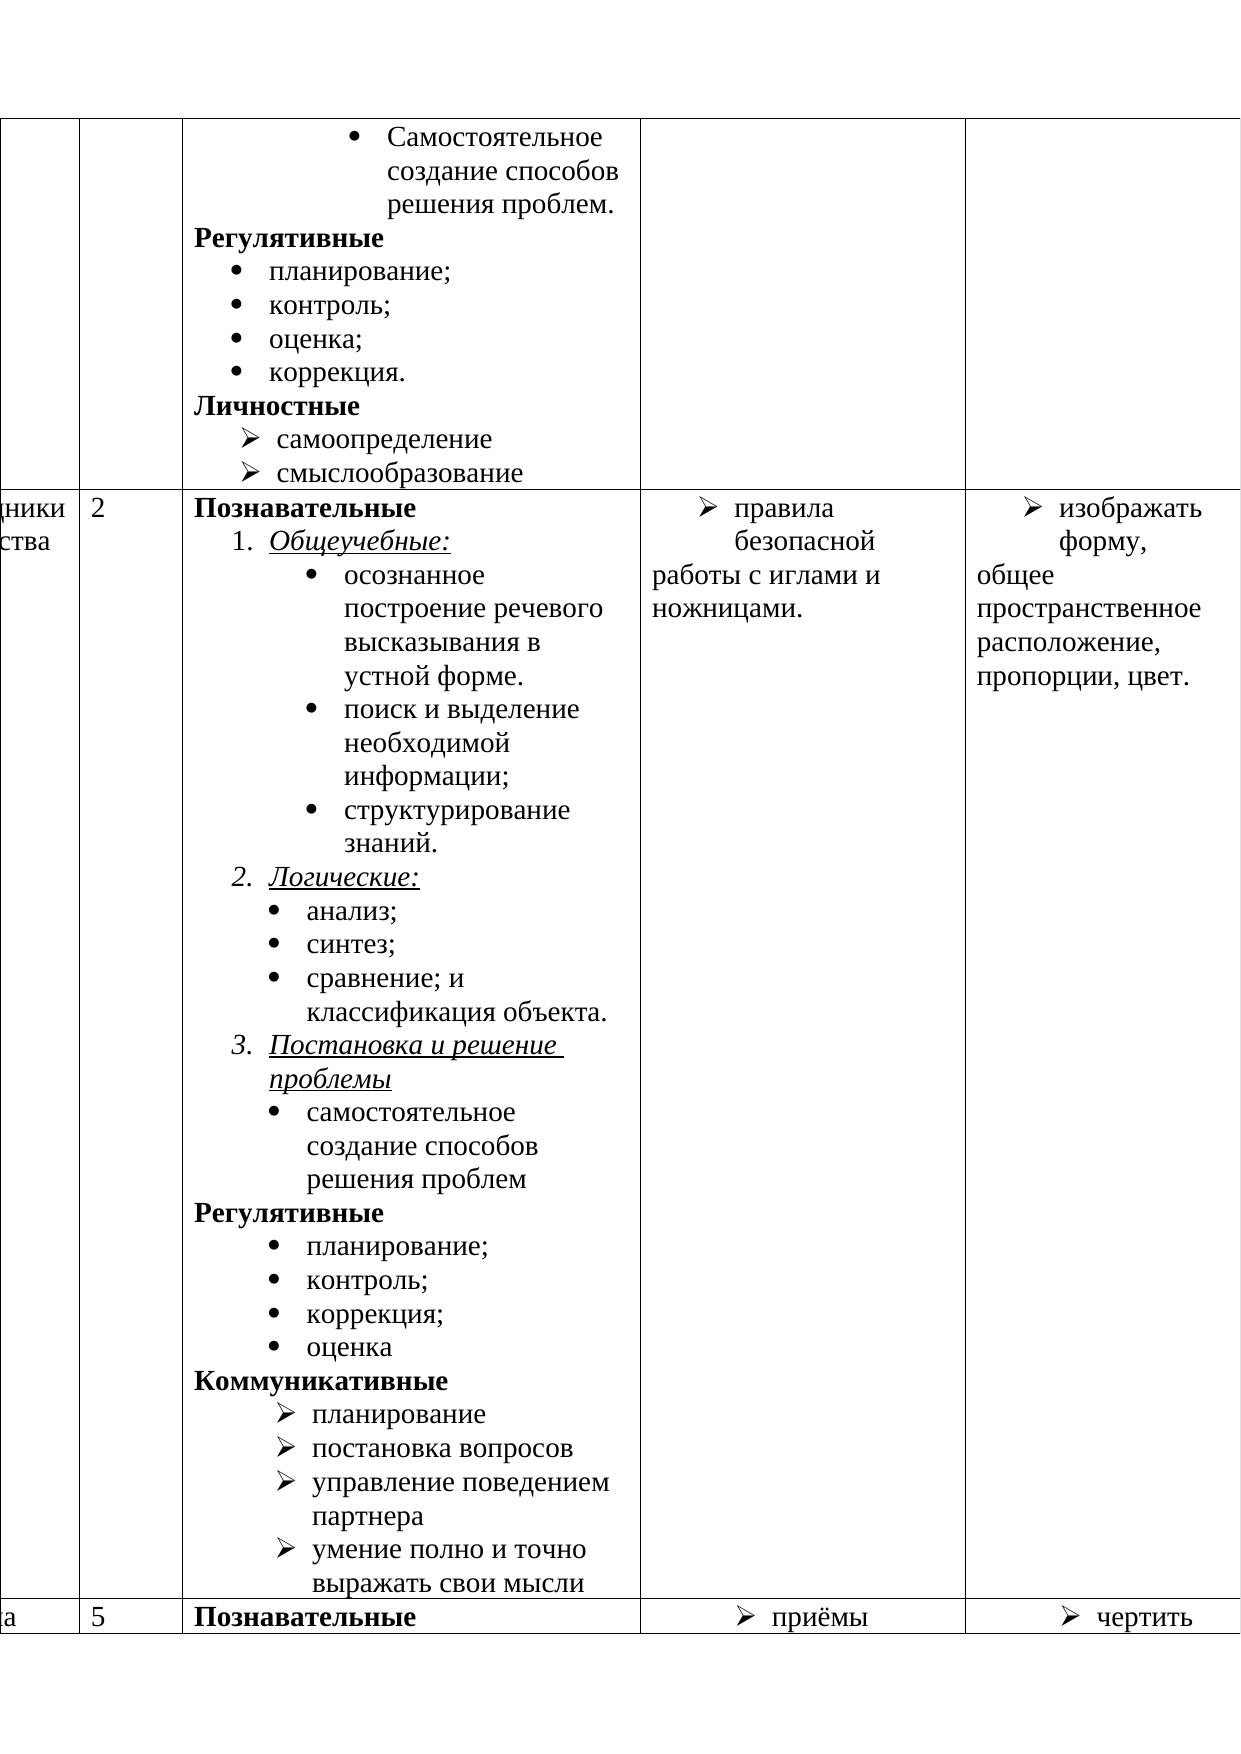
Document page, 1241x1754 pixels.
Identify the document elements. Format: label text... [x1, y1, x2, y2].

table_cell 5 [80, 119, 182, 489]
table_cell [641, 1599, 965, 1633]
table_cell правила безопасной работы с иглами и ножницами. [641, 490, 965, 1598]
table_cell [641, 119, 965, 489]
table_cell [183, 1599, 640, 1633]
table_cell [966, 1599, 1240, 1633]
table_cell 5 [80, 1599, 182, 1633]
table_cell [966, 119, 1240, 489]
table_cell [1, 119, 79, 489]
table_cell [1, 1599, 79, 1633]
table_cell изображать форму, общее пространственное расположение, пропорции, цвет. [966, 490, 1240, 1598]
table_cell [183, 119, 640, 489]
table_cell Помощники мастерства [1, 490, 79, 1598]
table_cell Познавательные Общеучебные: осознанное построение речевого высказывания в устной форме. поиск и выделение необходимой информации; структурирование знаний. Логические: анализ; синтез; сравнение; и классификация объекта. Постановка и решение проблемы самостоятельное создание способов решения проблем Регулятивные планирование; контроль; коррекция; оценка Коммуникативные планирование постановка вопросов управление поведением партнера умение полно и точно выражать свои мысли [183, 490, 640, 1598]
table_cell 2 [80, 490, 182, 1598]
